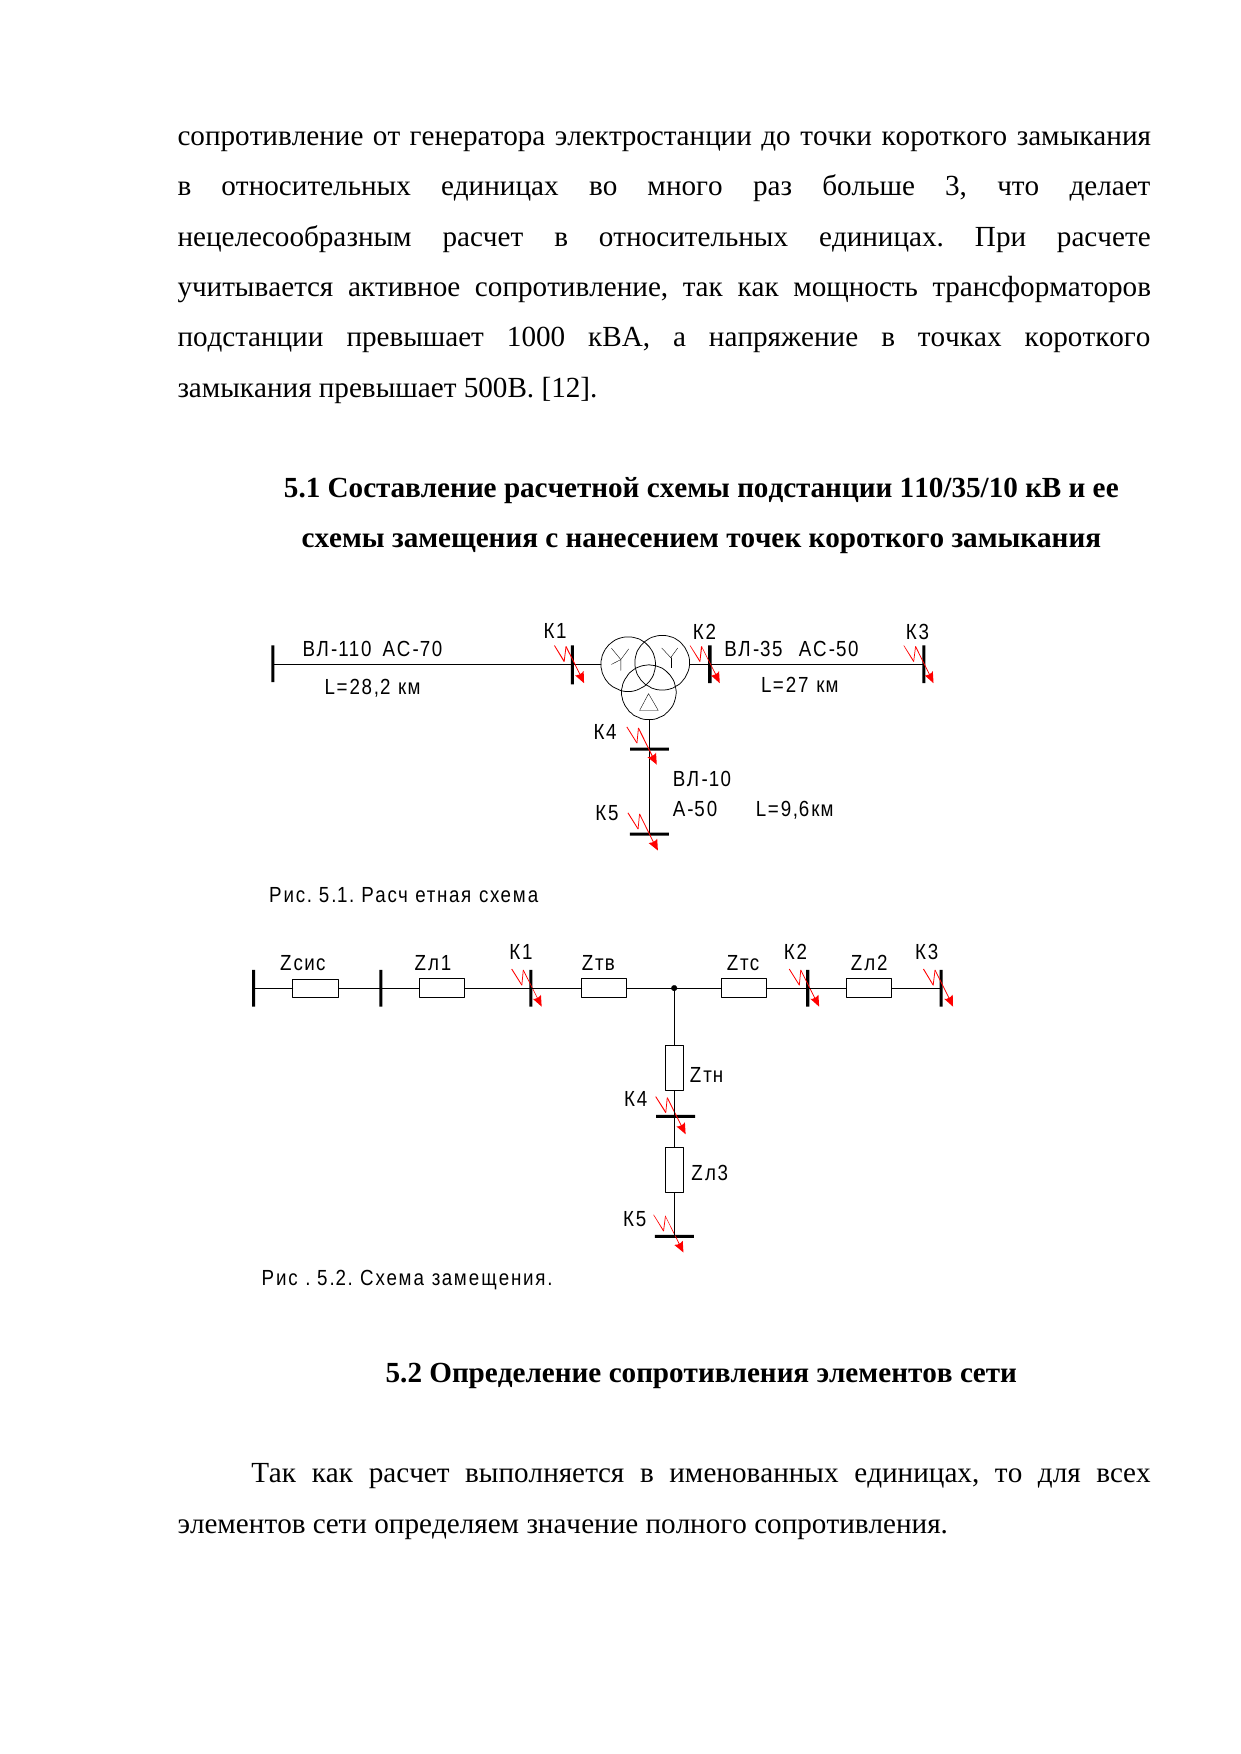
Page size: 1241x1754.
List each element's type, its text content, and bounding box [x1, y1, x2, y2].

subtitle 5.1 Составление расчетной схемы подстанции 110/35/10 кВ и ее схемы замещения с нанесением точек короткого замыкания [251, 470, 1152, 554]
text 5.2 Определение сопротивления элементов сети [177, 1355, 1152, 1388]
text Так как расчет выполняется в именованных единицах, то для всех элементов сети определяем значение полного сопротивления. [177, 1455, 1152, 1539]
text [177, 118, 1152, 403]
